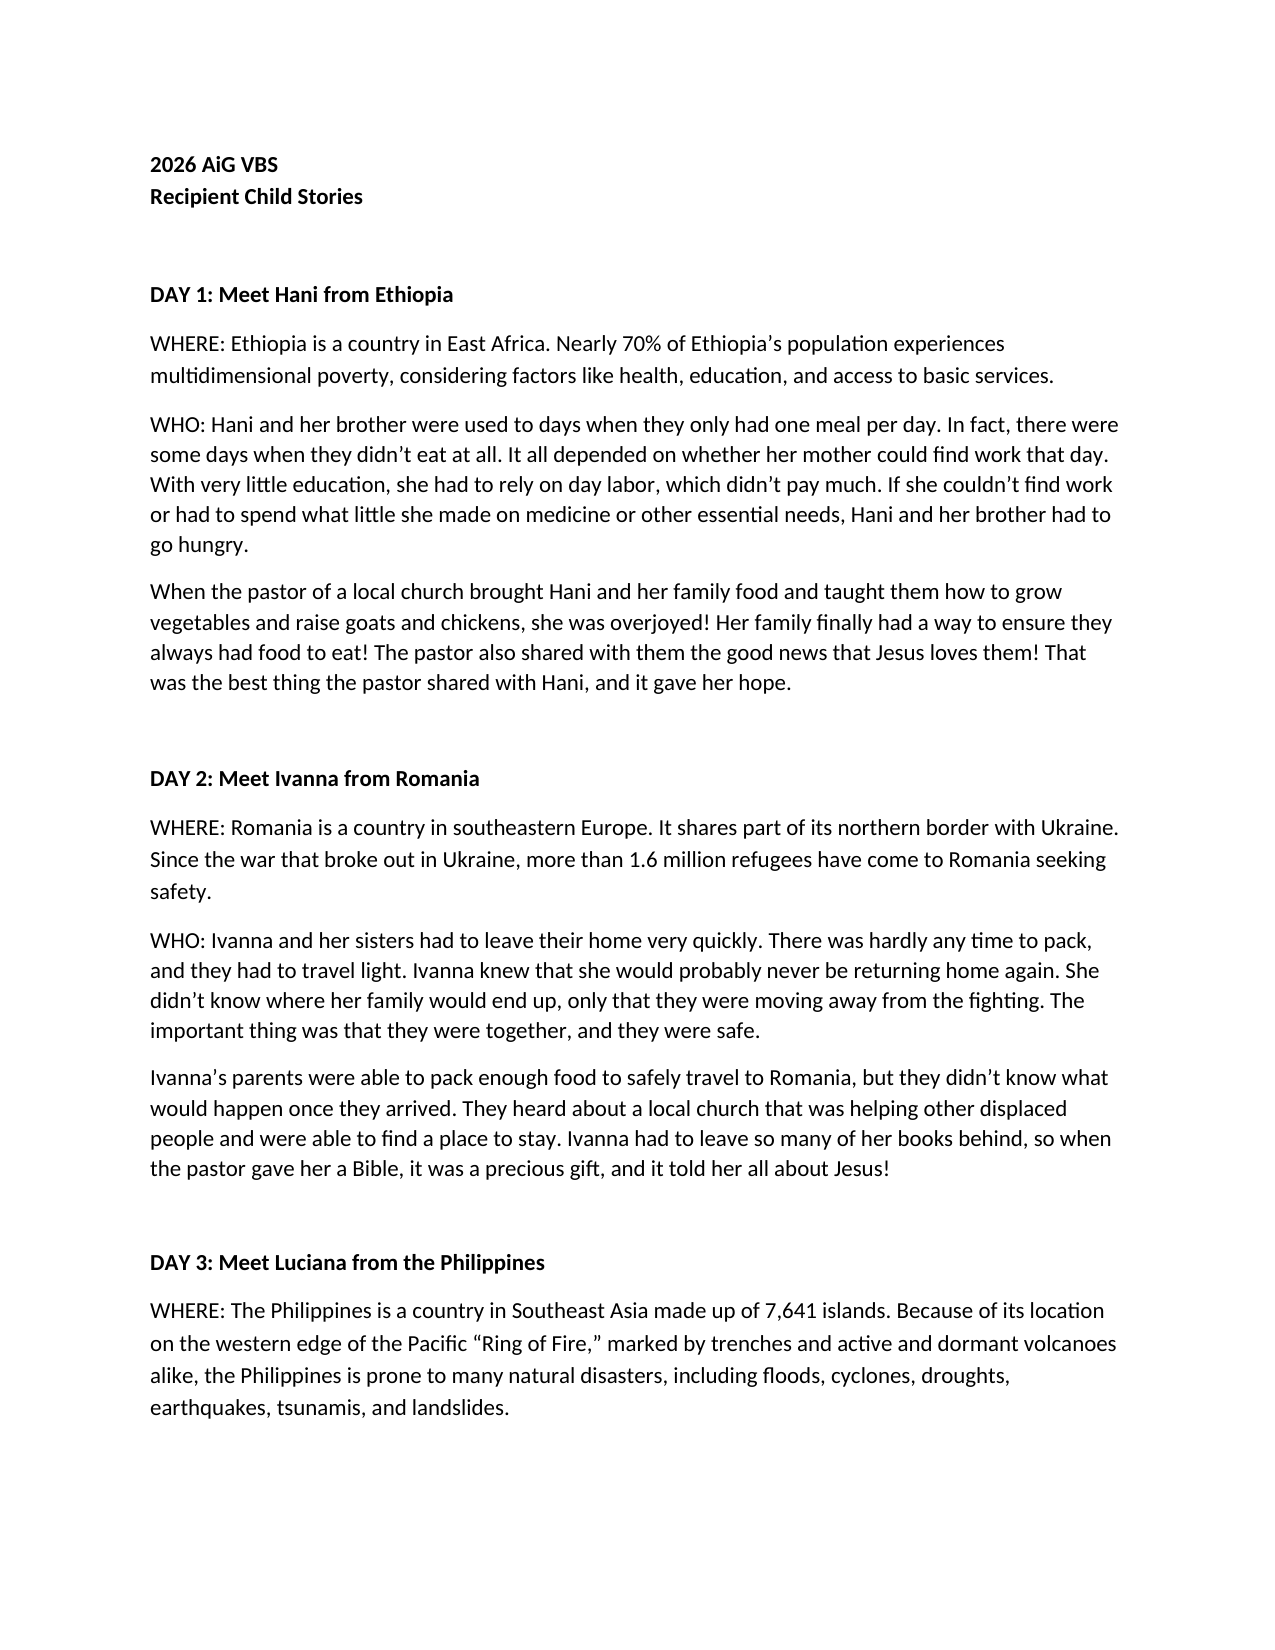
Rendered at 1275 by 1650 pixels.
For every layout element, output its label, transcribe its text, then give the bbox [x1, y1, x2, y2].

text WHO: Ivanna and her sisters had to leave their home very quickly. There was hardly any time to pack, and they had to travel light. Ivanna knew that she would probably never be returning home again. She didn’t know where her family would end up, only that they were moving away from the fighting. The important thing was that they were together, and they were safe. [150, 926, 1125, 1044]
text DAY 2: Meet Ivanna from Romania [150, 764, 1125, 792]
text WHERE: Ethiopia is a country in East Africa. Nearly 70% of Ethiopia’s population experiences multidimensional poverty, considering factors like health, education, and access to basic services. [150, 329, 1125, 389]
text 2026 AiG VBS [150, 150, 1125, 178]
text WHERE: The Philippines is a country in Southeast Asia made up of 7,641 islands. Because of its location on the western edge of the Pacific “Ring of Fire,” marked by trenches and active and dormant volcanoes alike, the Philippines is prone to many natural disasters, including floods, cyclones, droughts, earthquakes, tsunamis, and landslides. [150, 1297, 1125, 1421]
text WHERE: Romania is a country in southeastern Europe. It shares part of its northern border with Ukraine. Since the war that broke out in Ukraine, more than 1.6 million refugees have come to Romania seeking safety. [150, 813, 1125, 905]
text Ivanna’s parents were able to pack enough food to safely travel to Romania, but they didn’t know what would happen once they arrived. They heard about a local church that was helping other displaced people and were able to find a place to stay. Ivanna had to leave so many of her books behind, so when the pastor gave her a Bible, it was a precious gift, and it told her all about Jesus! [150, 1063, 1125, 1182]
text DAY 1: Meet Hani from Ethiopia [150, 280, 1125, 308]
text When the pastor of a local church brought Hani and her family food and taught them how to grow vegetables and raise goats and chickens, she was overjoyed! Her family finally had a way to ensure they always had food to eat! The pastor also shared with them the good news that Jesus loves them! That was the best thing the pastor shared with Hani, and it gave her hope. [150, 577, 1125, 696]
text WHO: Hani and her brother were used to days when they only had one meal per day. In fact, there were some days when they didn’t eat at all. It all depended on whether her mother could find work that day. With very little education, she had to rely on day labor, which didn’t pay much. If she couldn’t find work or had to spend what little she made on medicine or other essential needs, Hani and her brother had to go hungry. [150, 410, 1125, 559]
text Recipient Child Stories [150, 182, 1125, 210]
text DAY 3: Meet Luciana from the Philippines [150, 1248, 1125, 1276]
